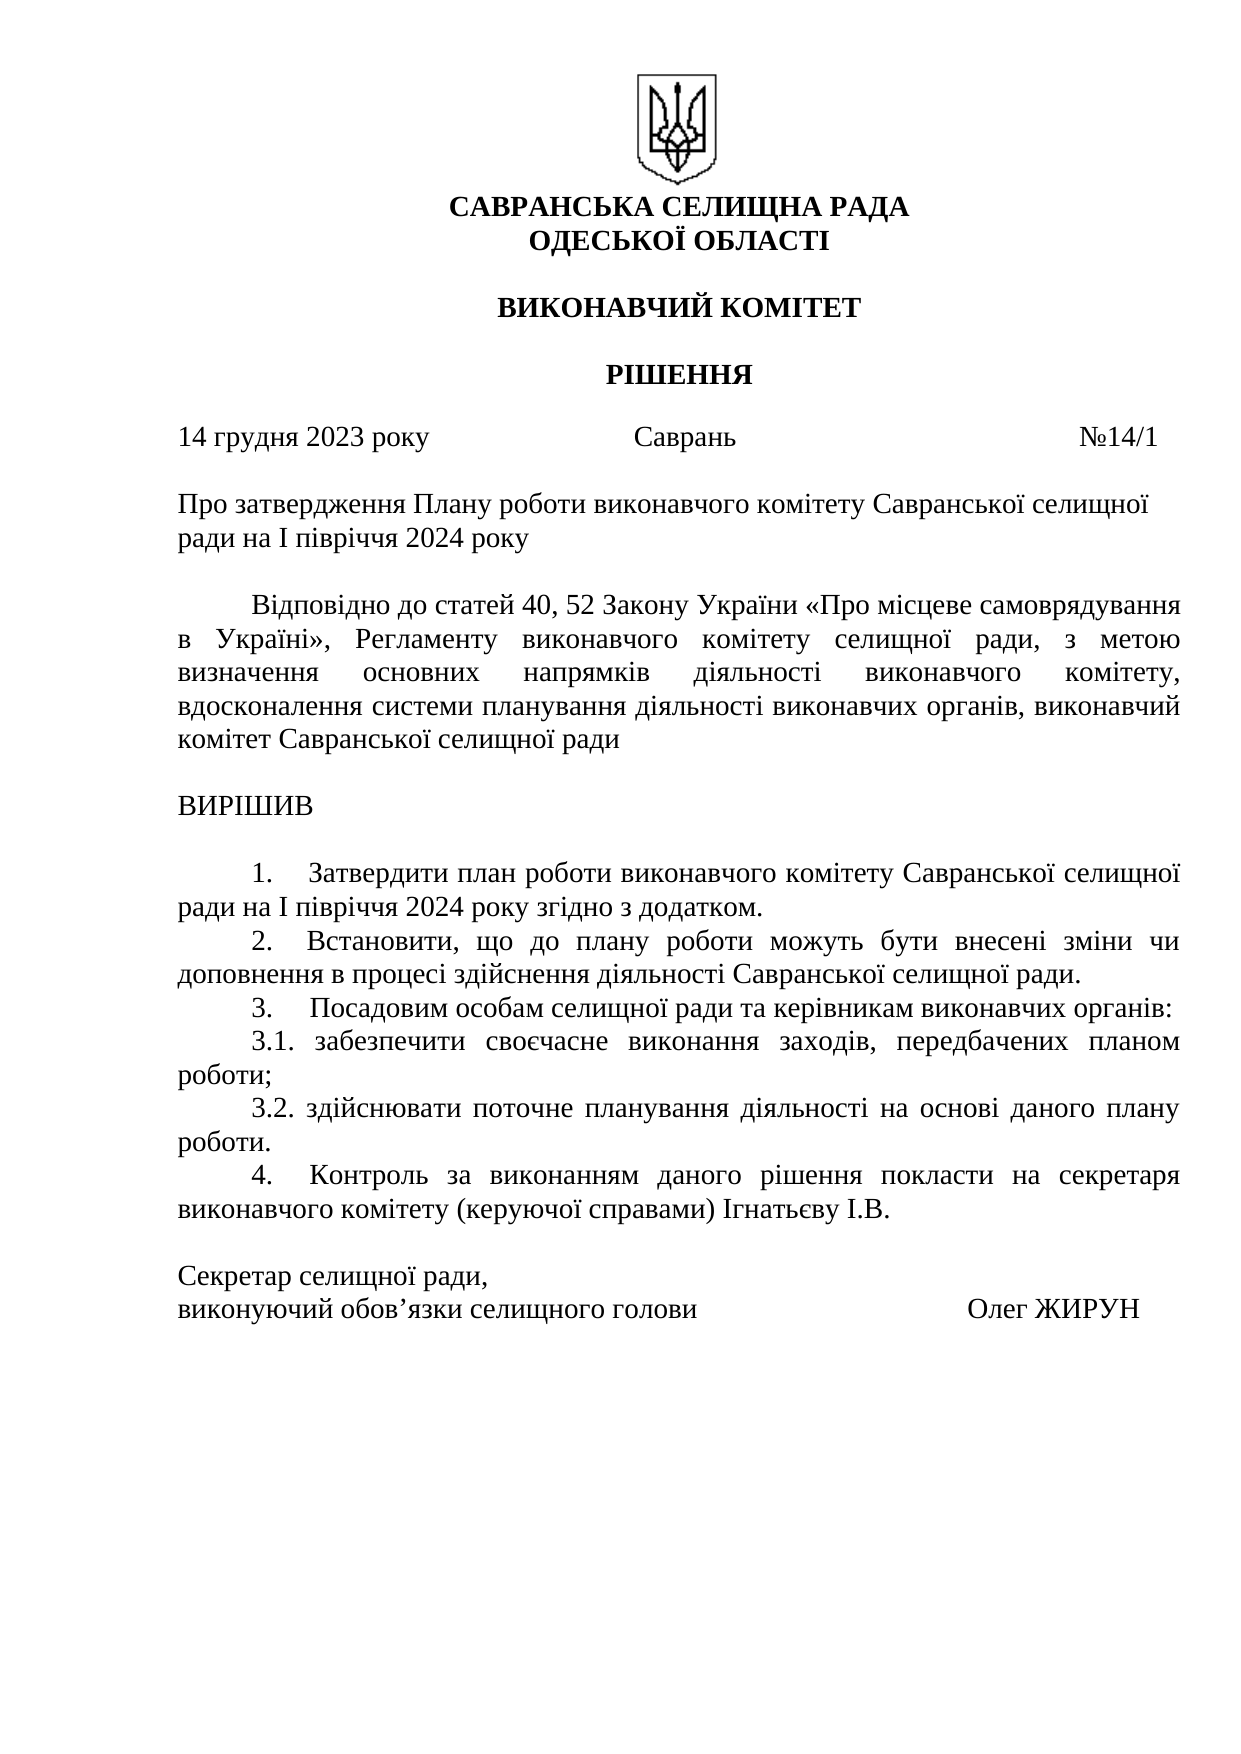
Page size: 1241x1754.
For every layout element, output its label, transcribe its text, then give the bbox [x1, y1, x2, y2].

text РІШЕННЯ [177, 357, 1181, 391]
text 2. Встановити, що до плану роботи можуть бути внесені зміни чи доповнення в процесі здійснення діяльності Савранської селищної ради. [177, 923, 1181, 990]
text ВИКОНАВЧИЙ КОМІТЕТ [177, 290, 1181, 324]
text 3. Посадовим особам селищної ради та керівникам виконавчих органів: [177, 990, 1181, 1023]
picture [636, 73, 723, 190]
text ОДЕСЬКОЇ ОБЛАСТІ [177, 223, 1181, 257]
text Про затвердження Плану роботи виконавчого комітету Савранської селищної ради на І півріччя 2024 року [177, 487, 1181, 554]
text Секретар селищної ради, [177, 1258, 1181, 1292]
text виконуючий обов’язки селищного голови Олег ЖИРУН [177, 1292, 1181, 1325]
text 1. Затвердити план роботи виконавчого комітету Савранської селищної ради на I півріччя 2024 року згідно з додатком. [177, 856, 1181, 923]
text 14 грудня 2023 року Саврань №14/1 [177, 419, 1181, 453]
text ВИРІШИВ [177, 788, 1181, 822]
text 3.1. забезпечити своєчасне виконання заходів, передбачених планом роботи; [177, 1023, 1181, 1090]
text 4. Контроль за виконанням даного рішення покласти на секретаря виконавчого комітету (керуючої справами) Ігнатьєву І.В. [177, 1157, 1181, 1224]
text Відповідно до статей 40, 52 Закону України «Про місцеве самоврядування в Україні», Регламенту виконавчого комітету селищної ради, з метою визначення основних напрямків діяльності виконавчого комітету, вдосконалення системи планування діяльності виконавчих органів, виконавчий комітет Савранської селищної ради [177, 587, 1181, 755]
text 3.2. здійснювати поточне планування діяльності на основі даного плану роботи. [177, 1090, 1181, 1157]
text САВРАНСЬКА СЕЛИЩНА РАДА [177, 189, 1181, 223]
